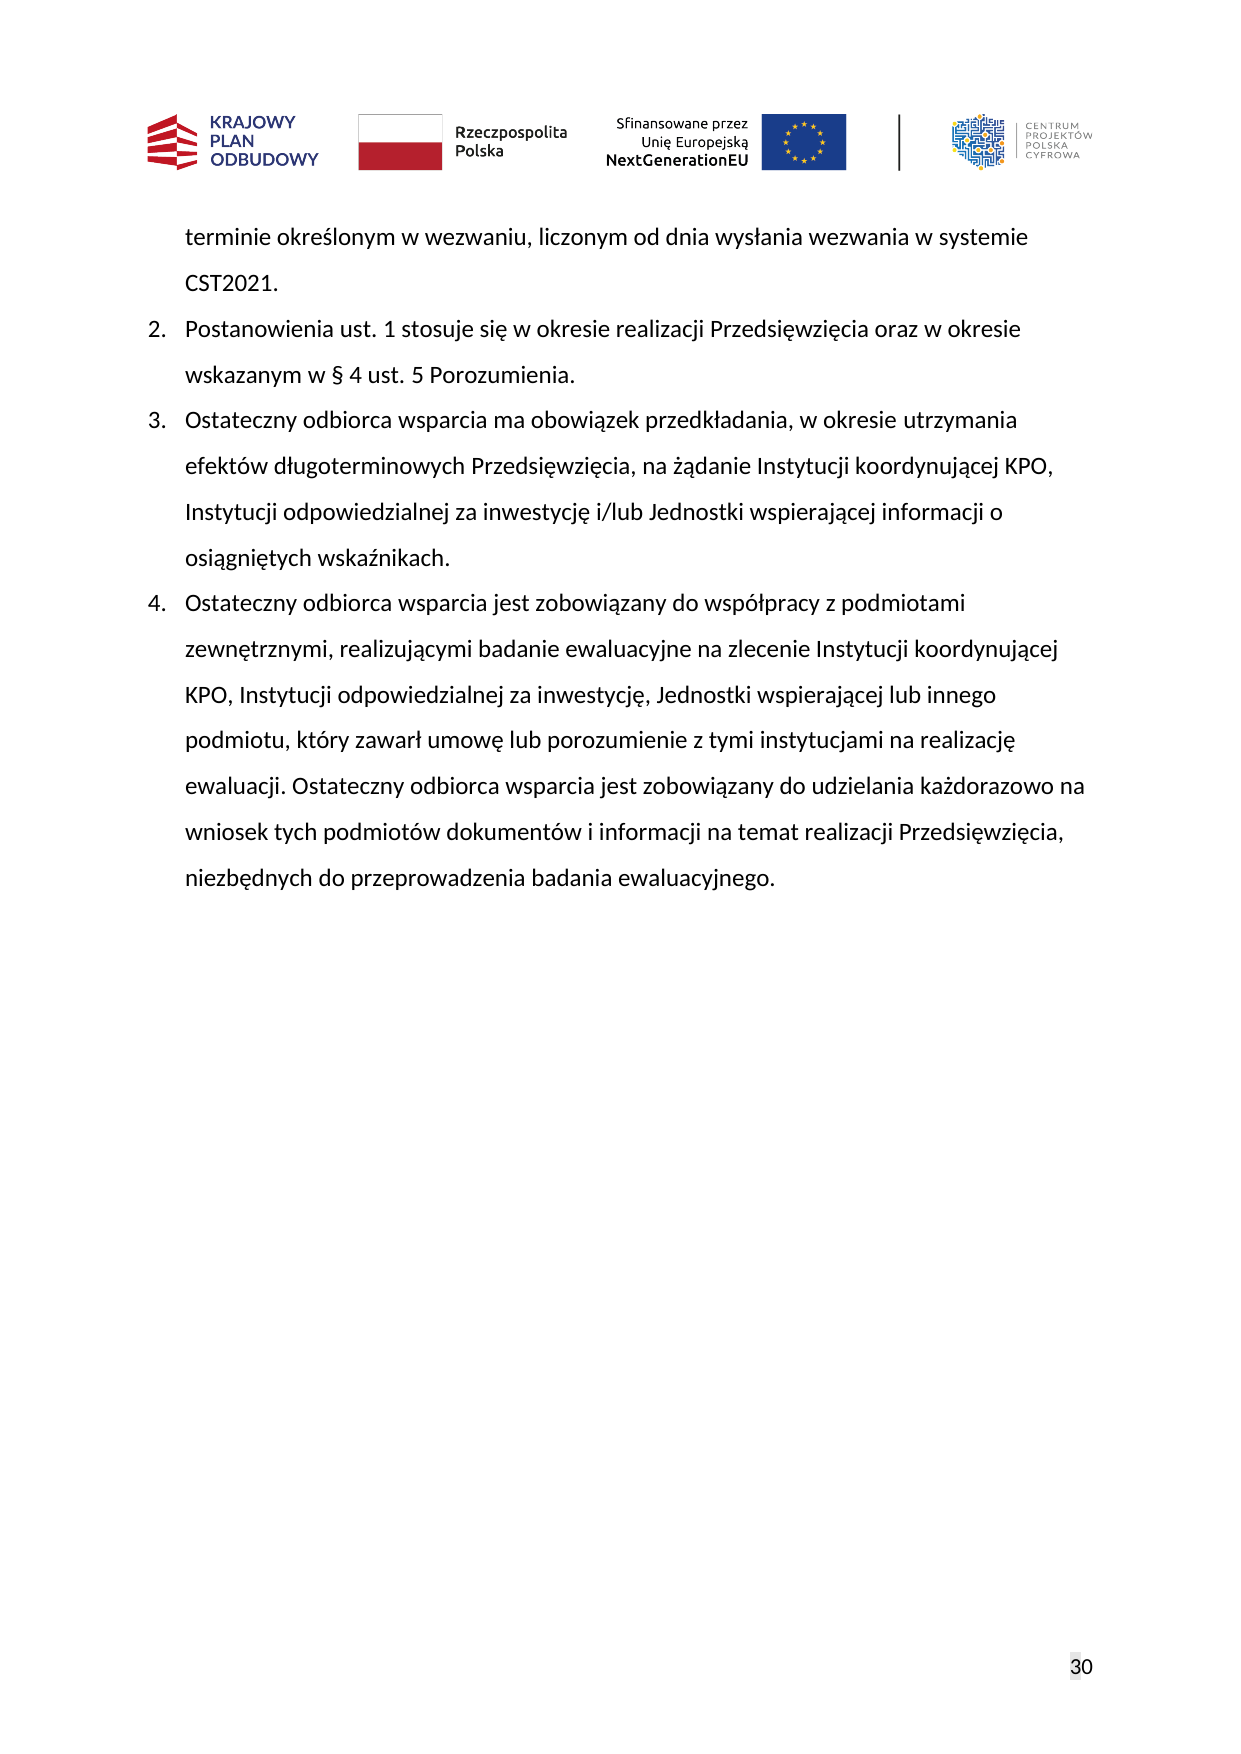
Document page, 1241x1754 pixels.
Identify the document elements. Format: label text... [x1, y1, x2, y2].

list Ostateczny odbiorca wsparcia ma obowiązek przedkładania, w okresie utrzymania efektów długoterminowych Przedsięwzięcia, na żądanie Instytucji koordynującej KPO, Instytucji odpowiedzialnej za inwestycję i/lub Jednostki wspierającej informacji o osiągniętych wskaźnikach. [148, 404, 1093, 572]
list Ostateczny odbiorca wsparcia jest zobowiązany do współpracy z podmiotami zewnętrznymi, realizującymi badanie ewaluacyjne na zlecenie Instytucji koordynującej KPO, Instytucji odpowiedzialnej za inwestycję, Jednostki wspierającej lub innego podmiotu, który zawarł umowę lub porozumienie z tymi instytucjami na realizację ewaluacji. Ostateczny odbiorca wsparcia jest zobowiązany do udzielania każdorazowo na wniosek tych podmiotów dokumentów i informacji na temat realizacji Przedsięwzięcia, niezbędnych do przeprowadzenia badania ewaluacyjnego. [148, 587, 1093, 892]
picture [147, 114, 1093, 171]
list Postanowienia ust. 1 stosuje się w okresie realizacji Przedsięwzięcia oraz w okresie wskazanym w § 4 ust. 5 Porozumienia. [148, 313, 1093, 389]
